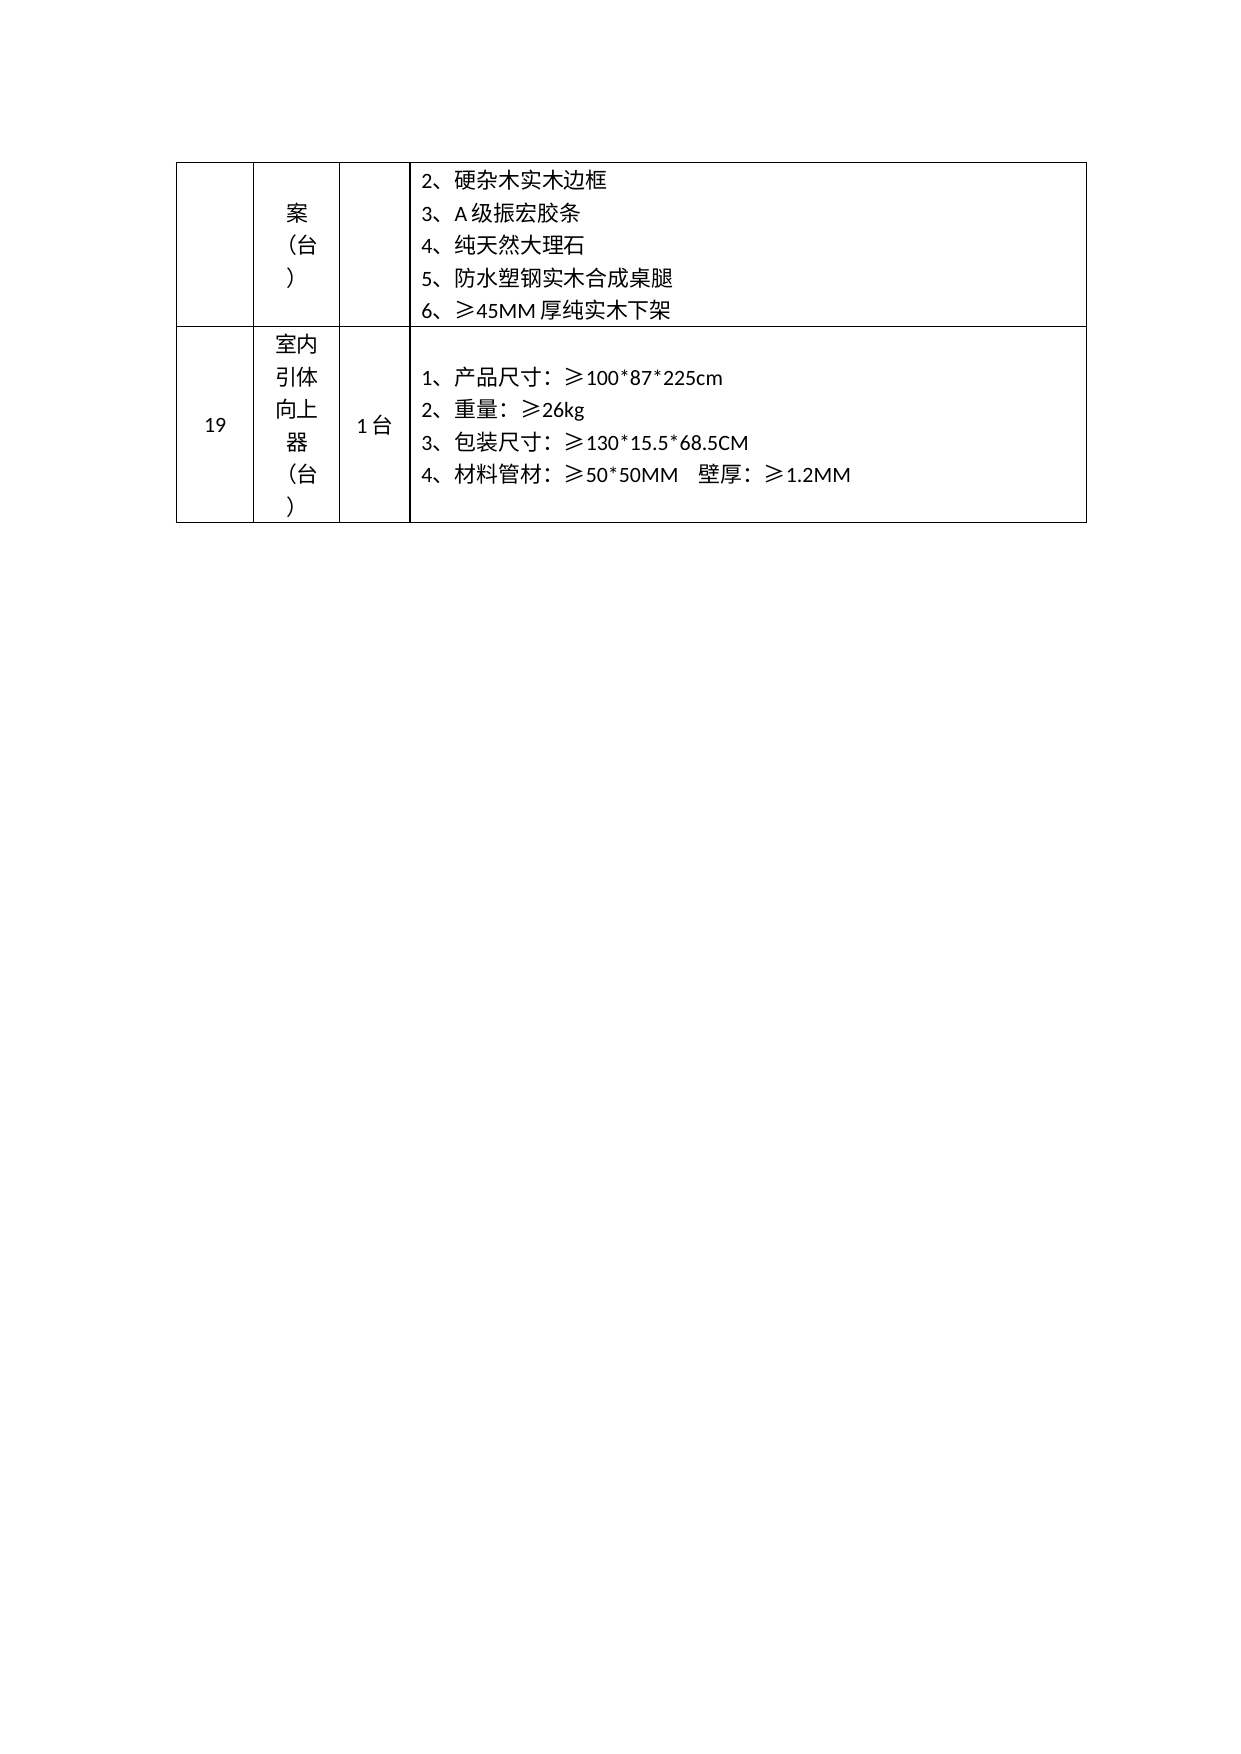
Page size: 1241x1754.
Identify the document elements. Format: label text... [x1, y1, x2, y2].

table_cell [411, 163, 1086, 326]
table_cell 台球案（台） [254, 163, 339, 326]
table_cell 1、产品尺寸：≥100*87*225cm 2、重量：≥26kg 3、包装尺寸：≥130*15.5*68.5CM 4、材料管材：≥50*50MM 壁厚：≥1.2MM [411, 327, 1086, 522]
table_cell 18 [177, 163, 253, 326]
table_cell 19 [177, 327, 253, 522]
table_cell 1台 [340, 327, 409, 522]
table_cell 2台 [340, 163, 409, 326]
table_cell 室内引体向上器（台） [254, 327, 339, 522]
